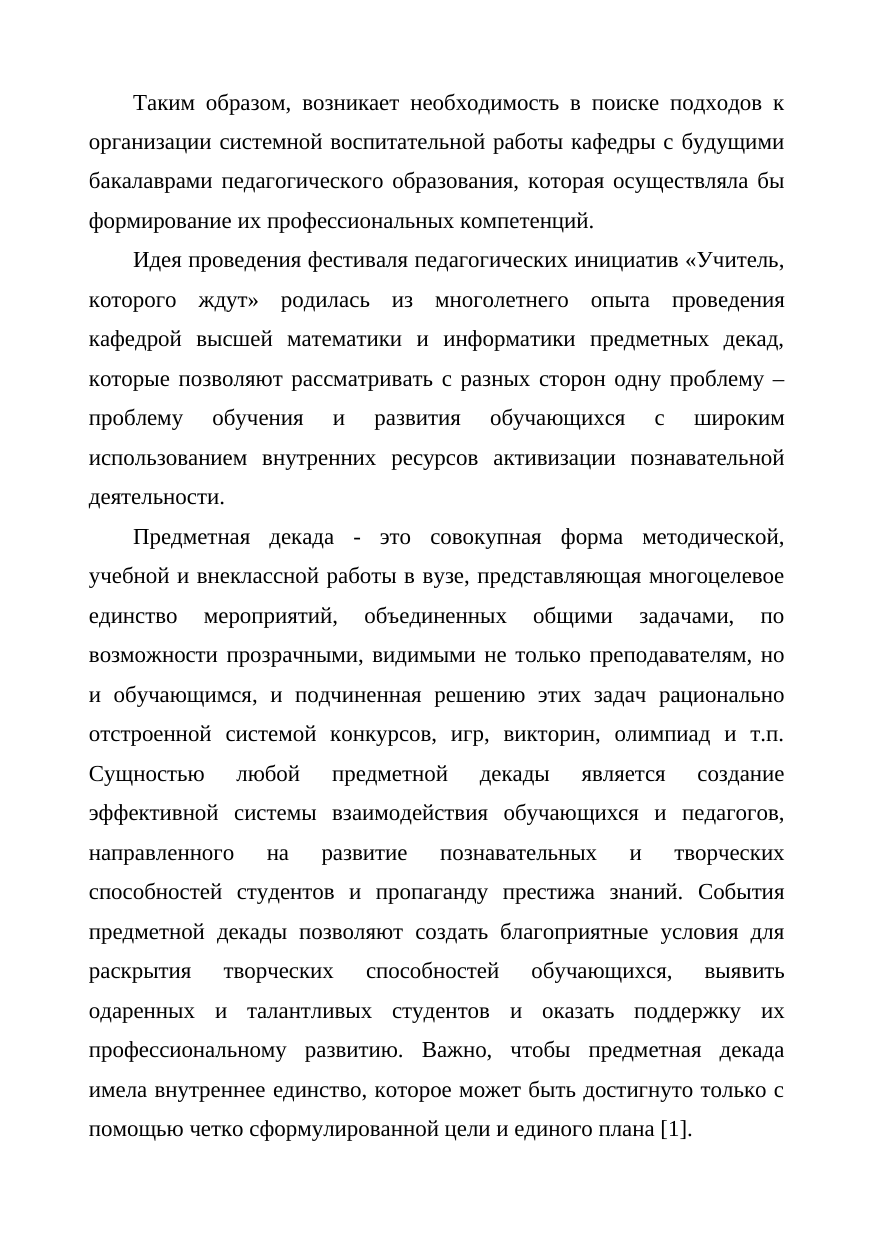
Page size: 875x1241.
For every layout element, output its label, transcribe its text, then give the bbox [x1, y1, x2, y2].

text Идея проведения фестиваля педагогических инициатив «Учитель, которого ждут» родилась из многолетнего опыта проведения кафедрой высшей математики и информатики предметных декад, которые позволяют рассматривать с разных сторон одну проблему – проблему обучения и развития обучающихся с широким использованием внутренних ресурсов активизации познавательной деятельности. [89, 247, 785, 510]
text Предметная декада - это совокупная форма методической, учебной и внеклассной работы в вузе, представляющая многоцелевое единство мероприятий, объединенных общими задачами, по возможности прозрачными, видимыми не только преподавателям, но и обучающимся, и подчиненная решению этих задач рационально отстроенной системой конкурсов, игр, викторин, олимпиад и т.п. Сущностью любой предметной декады является создание эффективной системы взаимодействия обучающихся и педагогов, направленного на развитие познавательных и творческих способностей студентов и пропаганду престижа знаний. События предметной декады позволяют создать благоприятные условия для раскрытия творческих способностей обучающихся, выявить одаренных и талантливых студентов и оказать поддержку их профессиональному развитию. Важно, чтобы предметная декада имела внутреннее единство, которое может быть достигнуто только с помощью четко сформулированной цели и единого плана [1]. [89, 523, 785, 1141]
text Таким образом, возникает необходимость в поиске подходов к организации системной воспитательной работы кафедры с будущими бакалаврами педагогического образования, которая осуществляла бы формирование их профессиональных компетенций. [89, 89, 785, 233]
